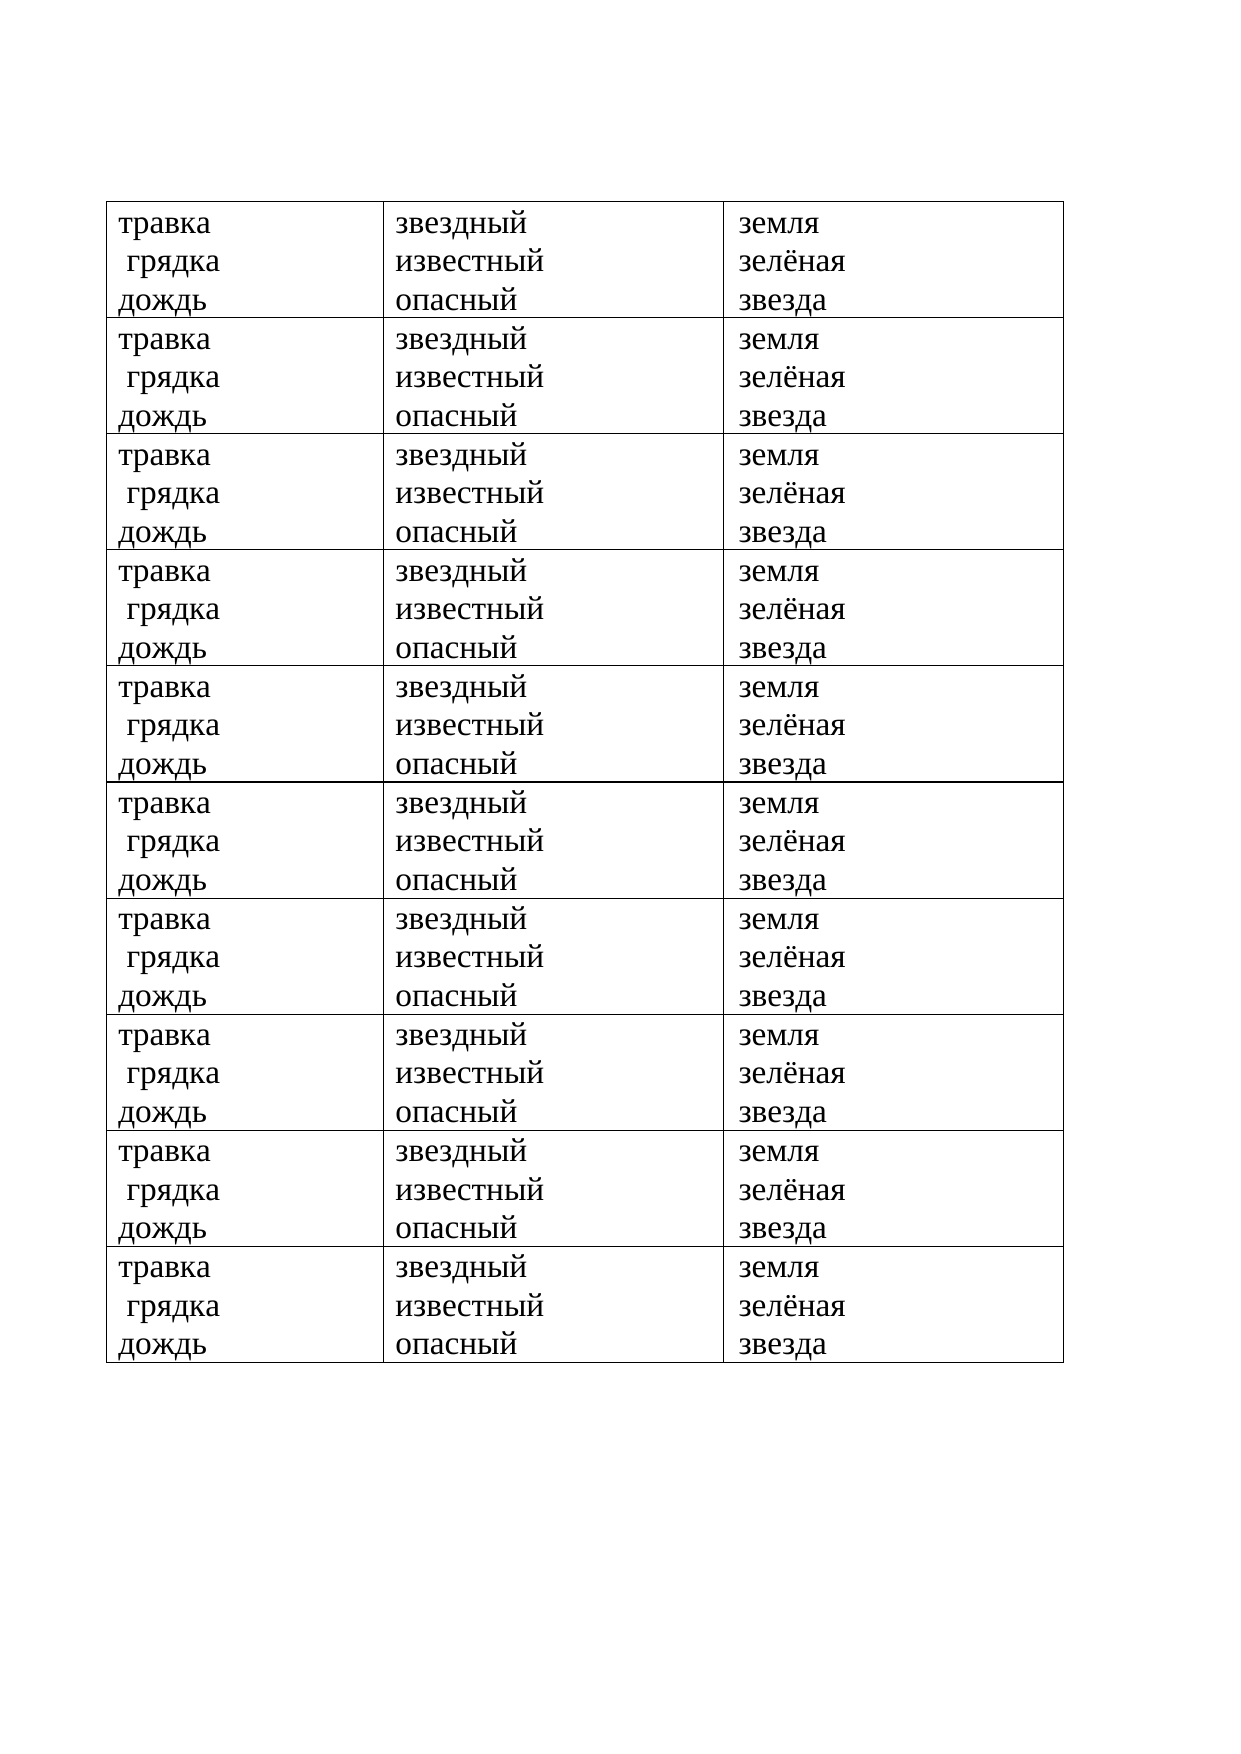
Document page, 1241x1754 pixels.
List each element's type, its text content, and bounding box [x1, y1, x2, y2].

table_cell звездный известный опасный [384, 1131, 723, 1246]
table_cell земля зелёная звезда [724, 783, 1063, 897]
table_cell земля зелёная звезда [724, 550, 1063, 665]
table_cell звездный известный опасный [384, 550, 723, 665]
table_cell звездный известный опасный [384, 666, 723, 781]
table_cell звездный известный опасный [384, 899, 723, 1013]
table_cell земля зелёная звезда [724, 1247, 1063, 1362]
table_cell земля зелёная звезда [724, 1131, 1063, 1246]
table_cell земля зелёная звезда [724, 899, 1063, 1013]
table_cell звездный известный опасный [384, 1015, 723, 1129]
table_cell звездный известный опасный [384, 1247, 723, 1362]
table_header звездный известный опасный [384, 202, 723, 317]
table_cell травка грядка дождь [107, 899, 383, 1013]
table_header травка грядка дождь [107, 202, 383, 317]
table_cell земля зелёная звезда [724, 318, 1063, 433]
table_cell травка грядка дождь [107, 783, 383, 897]
table_header земля зелёная звезда [724, 202, 1063, 317]
table_cell травка грядка дождь [107, 1015, 383, 1129]
table_cell земля зелёная звезда [724, 1015, 1063, 1129]
table_cell травка грядка дождь [107, 1247, 383, 1362]
table_cell травка грядка дождь [107, 434, 383, 549]
table_cell земля зелёная звезда [724, 434, 1063, 549]
table_cell звездный известный опасный [384, 318, 723, 433]
table_cell травка грядка дождь [107, 1131, 383, 1246]
table_cell звездный известный опасный [384, 783, 723, 897]
table_cell земля зелёная звезда [724, 666, 1063, 781]
table_cell травка грядка дождь [107, 550, 383, 665]
table_cell травка грядка дождь [107, 666, 383, 781]
table_cell звездный известный опасный [384, 434, 723, 549]
table_cell травка грядка дождь [107, 318, 383, 433]
